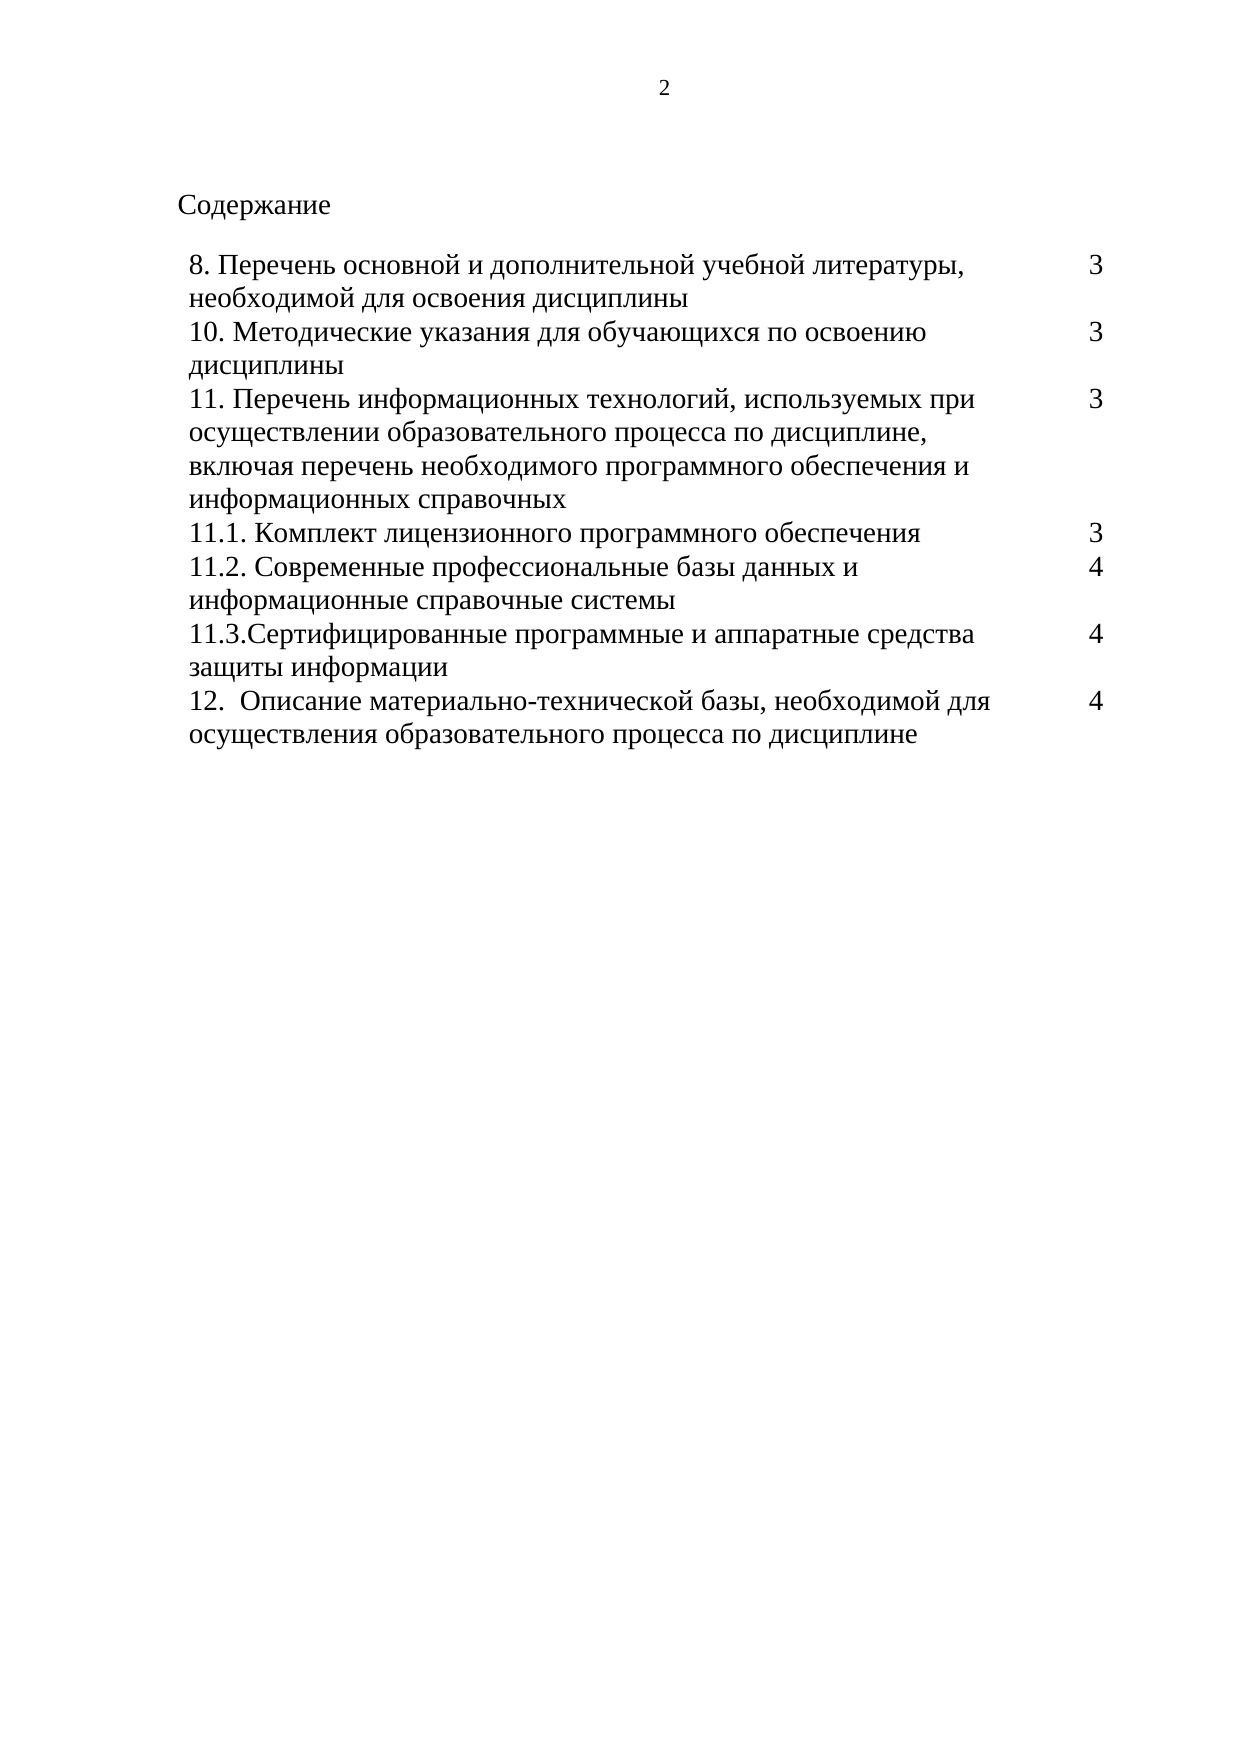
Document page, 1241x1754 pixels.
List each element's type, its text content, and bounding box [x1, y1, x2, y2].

table_cell 11.3.Сертифицированные программные и аппаратные средства защиты информации [177, 616, 1040, 683]
text Содержание [177, 187, 1152, 221]
table_cell 10. Методические указания для обучающихся по освоению дисциплины [177, 314, 1040, 381]
table_header 3 [1040, 247, 1152, 314]
table_header 8. Перечень основной и дополнительной учебной литературы, необходимой для освоения дисциплины [177, 247, 1040, 314]
table_cell 12. Описание материально-технической базы, необходимой для осуществления образовательного процесса по дисциплине [177, 683, 1040, 750]
table_cell 3 [1040, 381, 1152, 515]
table_cell 11.1. Комплект лицензионного программного обеспечения [177, 515, 1040, 549]
table_cell 11.2. Современные профессиональные базы данных и информационные справочные системы [177, 549, 1040, 616]
table_cell 3 [1040, 314, 1152, 381]
table_cell 4 [1040, 683, 1152, 750]
table_cell 3 [1040, 515, 1152, 549]
table_cell 11. Перечень информационных технологий, используемых при осуществлении образовательного процесса по дисциплине, включая перечень необходимого программного обеспечения и информационных справочных [177, 381, 1040, 515]
table_cell 4 [1040, 549, 1152, 616]
table_cell 4 [1040, 616, 1152, 683]
